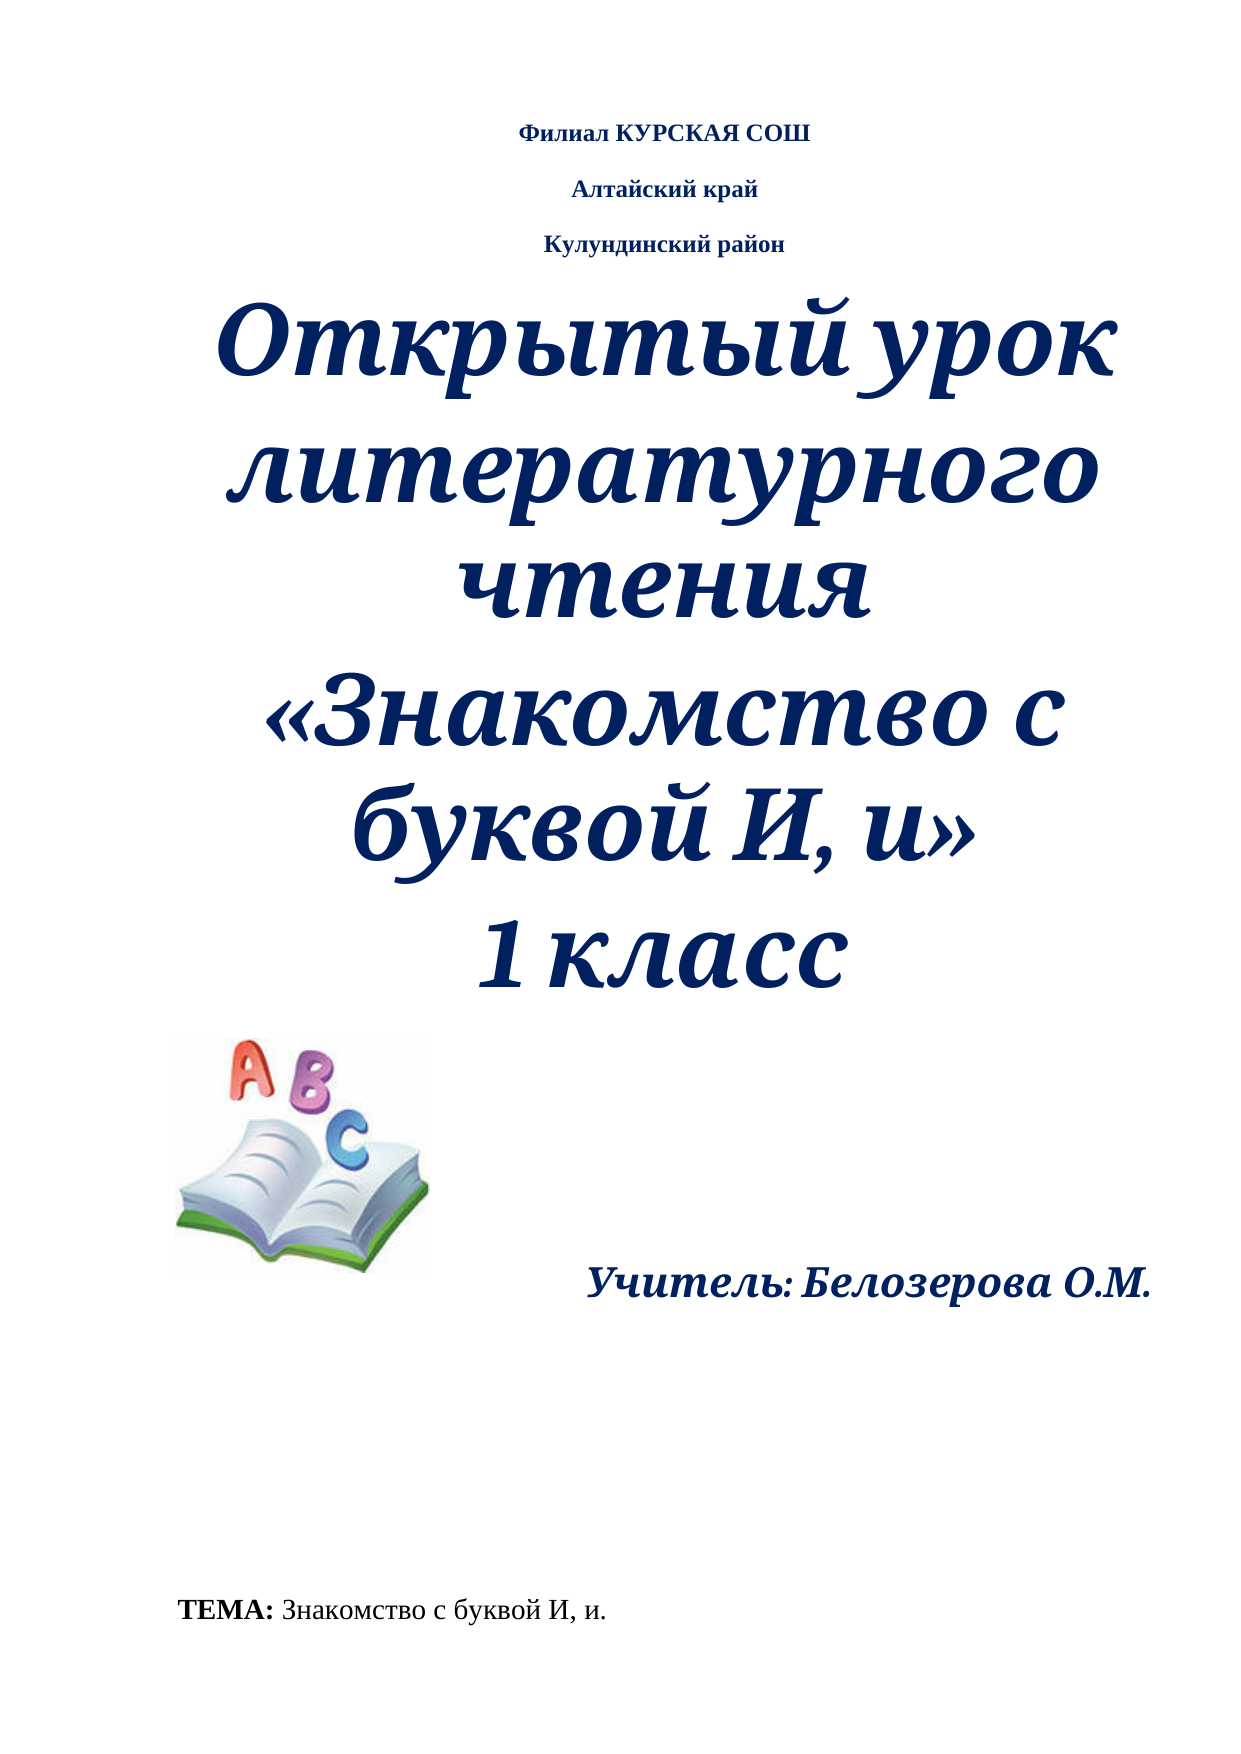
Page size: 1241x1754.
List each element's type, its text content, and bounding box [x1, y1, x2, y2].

picture [175, 1038, 430, 1273]
text ТЕМА: Знакомство с буквой И, и. [177, 1592, 1152, 1626]
text Кулундинский район [177, 229, 1152, 258]
text 1 класс [177, 897, 1152, 1012]
text Алтайский край [177, 174, 1152, 202]
text «Знакомство с буквой И, и» [177, 655, 1152, 885]
text Открытый урок [177, 285, 1152, 400]
text Учитель: Белозерова О.М. [177, 1258, 1152, 1308]
text литературного чтения [177, 412, 1152, 642]
text Филиал КУРСКАЯ СОШ [177, 118, 1152, 147]
